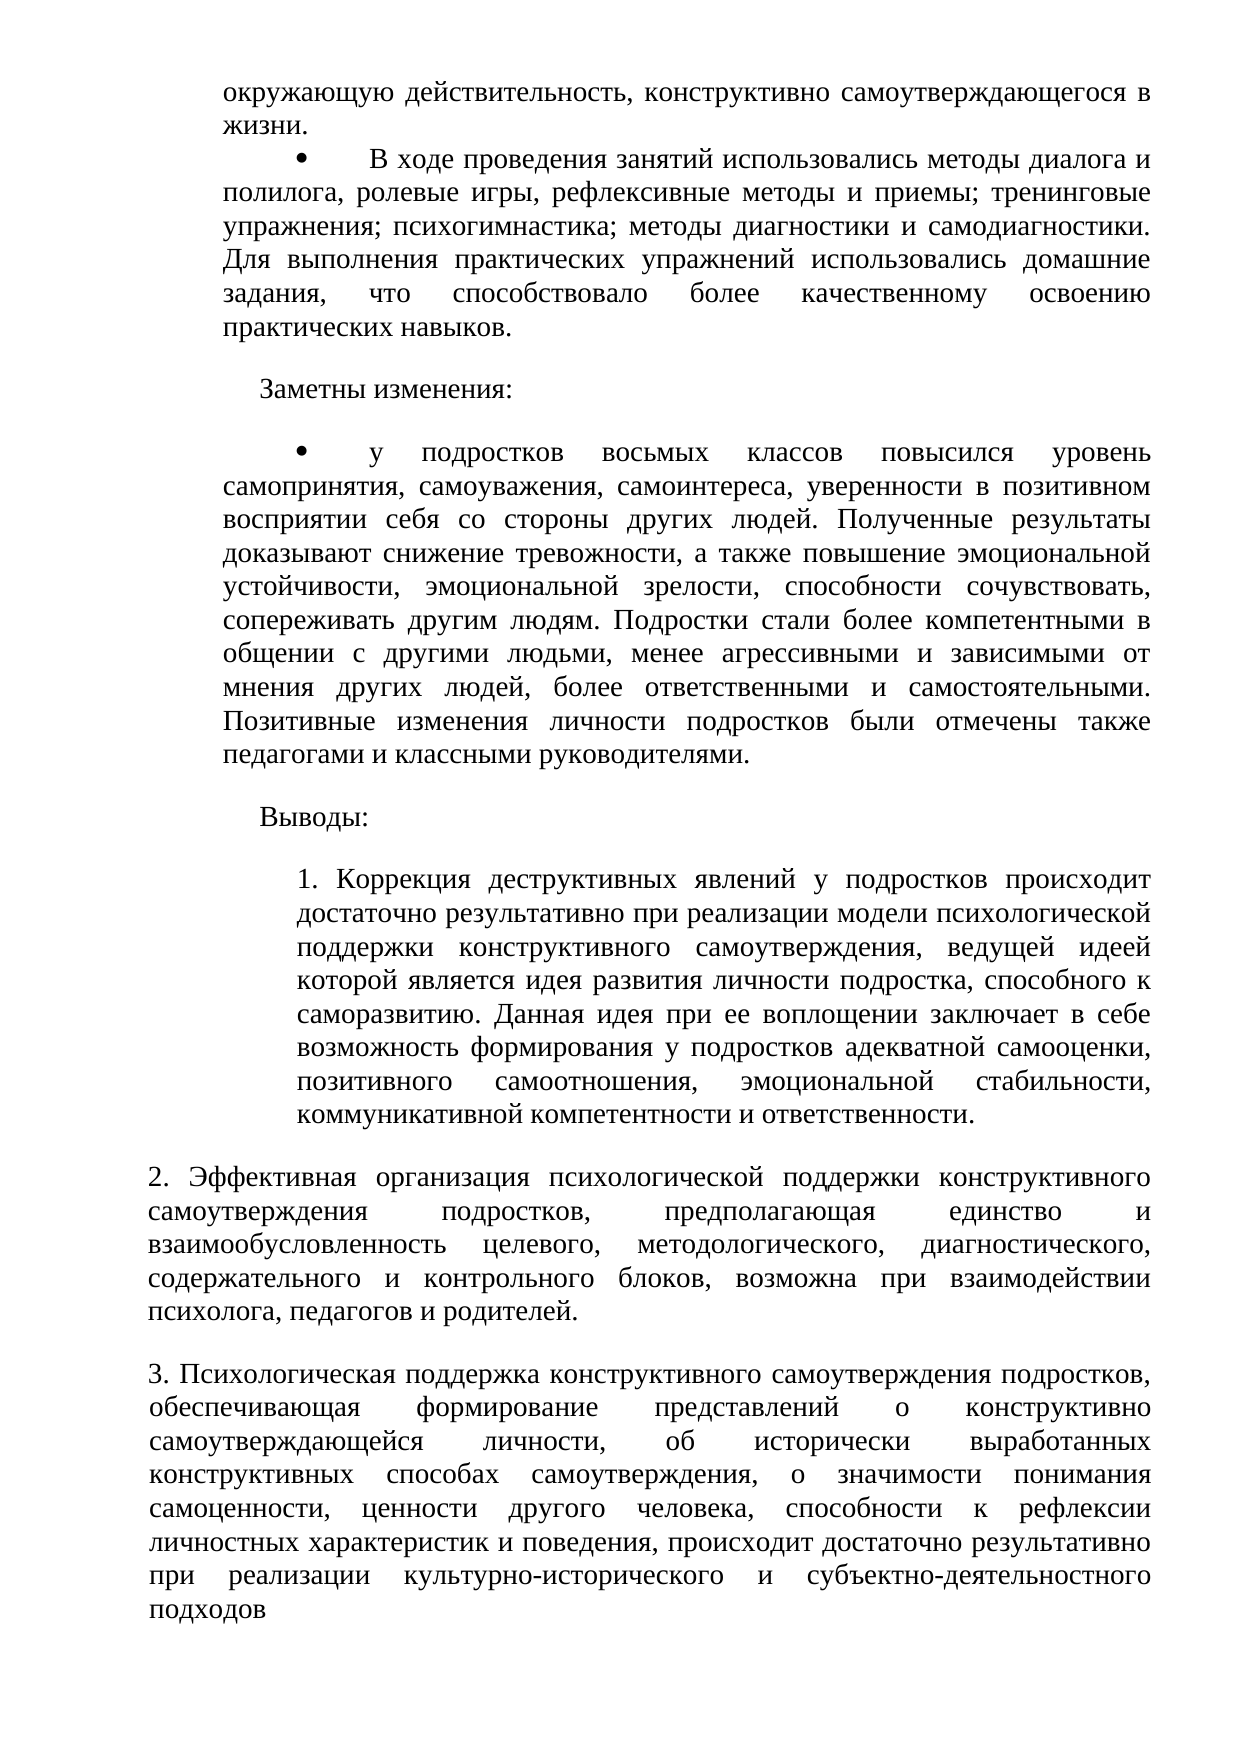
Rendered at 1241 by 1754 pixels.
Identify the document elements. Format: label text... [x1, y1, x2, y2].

list В ходе проведения занятий использовались методы диалога и полилога, ролевые игры, рефлексивные методы и приемы; тренинговые упражнения; психогимнастика; методы диагностики и самодиагностики. Для выполнения практических упражнений использовались домашние задания, что способствовало более качественному освоению практических навыков. [223, 141, 1152, 342]
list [223, 74, 1152, 141]
text 2. Эффективная организация психологической поддержки конструктивного самоутверждения подростков, предполагающая единство и взаимообусловленность целевого, методологического, диагностического, содержательного и контрольного блоков, возможна при взаимодействии психолога, педагогов и родителей. [148, 1159, 1152, 1327]
text Выводы: [185, 799, 1152, 832]
list 3. Психологическая поддержка конструктивного самоутверждения подростков, обеспечивающая формирование представлений о конструктивно самоутверждающейся личности, об исторически выработанных конструктивных способах самоутверждения, о значимости понимания самоценности, ценности другого человека, способности к рефлексии личностных характеристик и поведения, происходит достаточно результативно при реализации культурно-исторического и субъектно-деятельностного подходов [148, 1356, 1152, 1624]
list у подростков восьмых классов повысился уровень самопринятия, самоуважения, самоинтереса, уверенности в позитивном восприятии себя со стороны других людей. Полученные результаты доказывают снижение тревожности, а также повышение эмоциональной устойчивости, эмоциональной зрелости, способности сочувствовать, сопереживать другим людям. Подростки стали более компетентными в общении с другими людьми, менее агрессивными и зависимыми от мнения других людей, более ответственными и самостоятельными. Позитивные изменения личности подростков были отмечены также педагогами и классными руководителями. [223, 434, 1152, 770]
text Заметны изменения: [185, 371, 1152, 405]
list 1. Коррекция деструктивных явлений у подростков происходит достаточно результативно при реализации модели психологической поддержки конструктивного самоутверждения, ведущей идеей которой является идея развития личности подростка, способного к саморазвитию. Данная идея при ее воплощении заключает в себе возможность формирования у подростков адекватной самооценки, позитивного самоотношения, эмоциональной стабильности, коммуникативной компетентности и ответственности. [297, 862, 1152, 1130]
